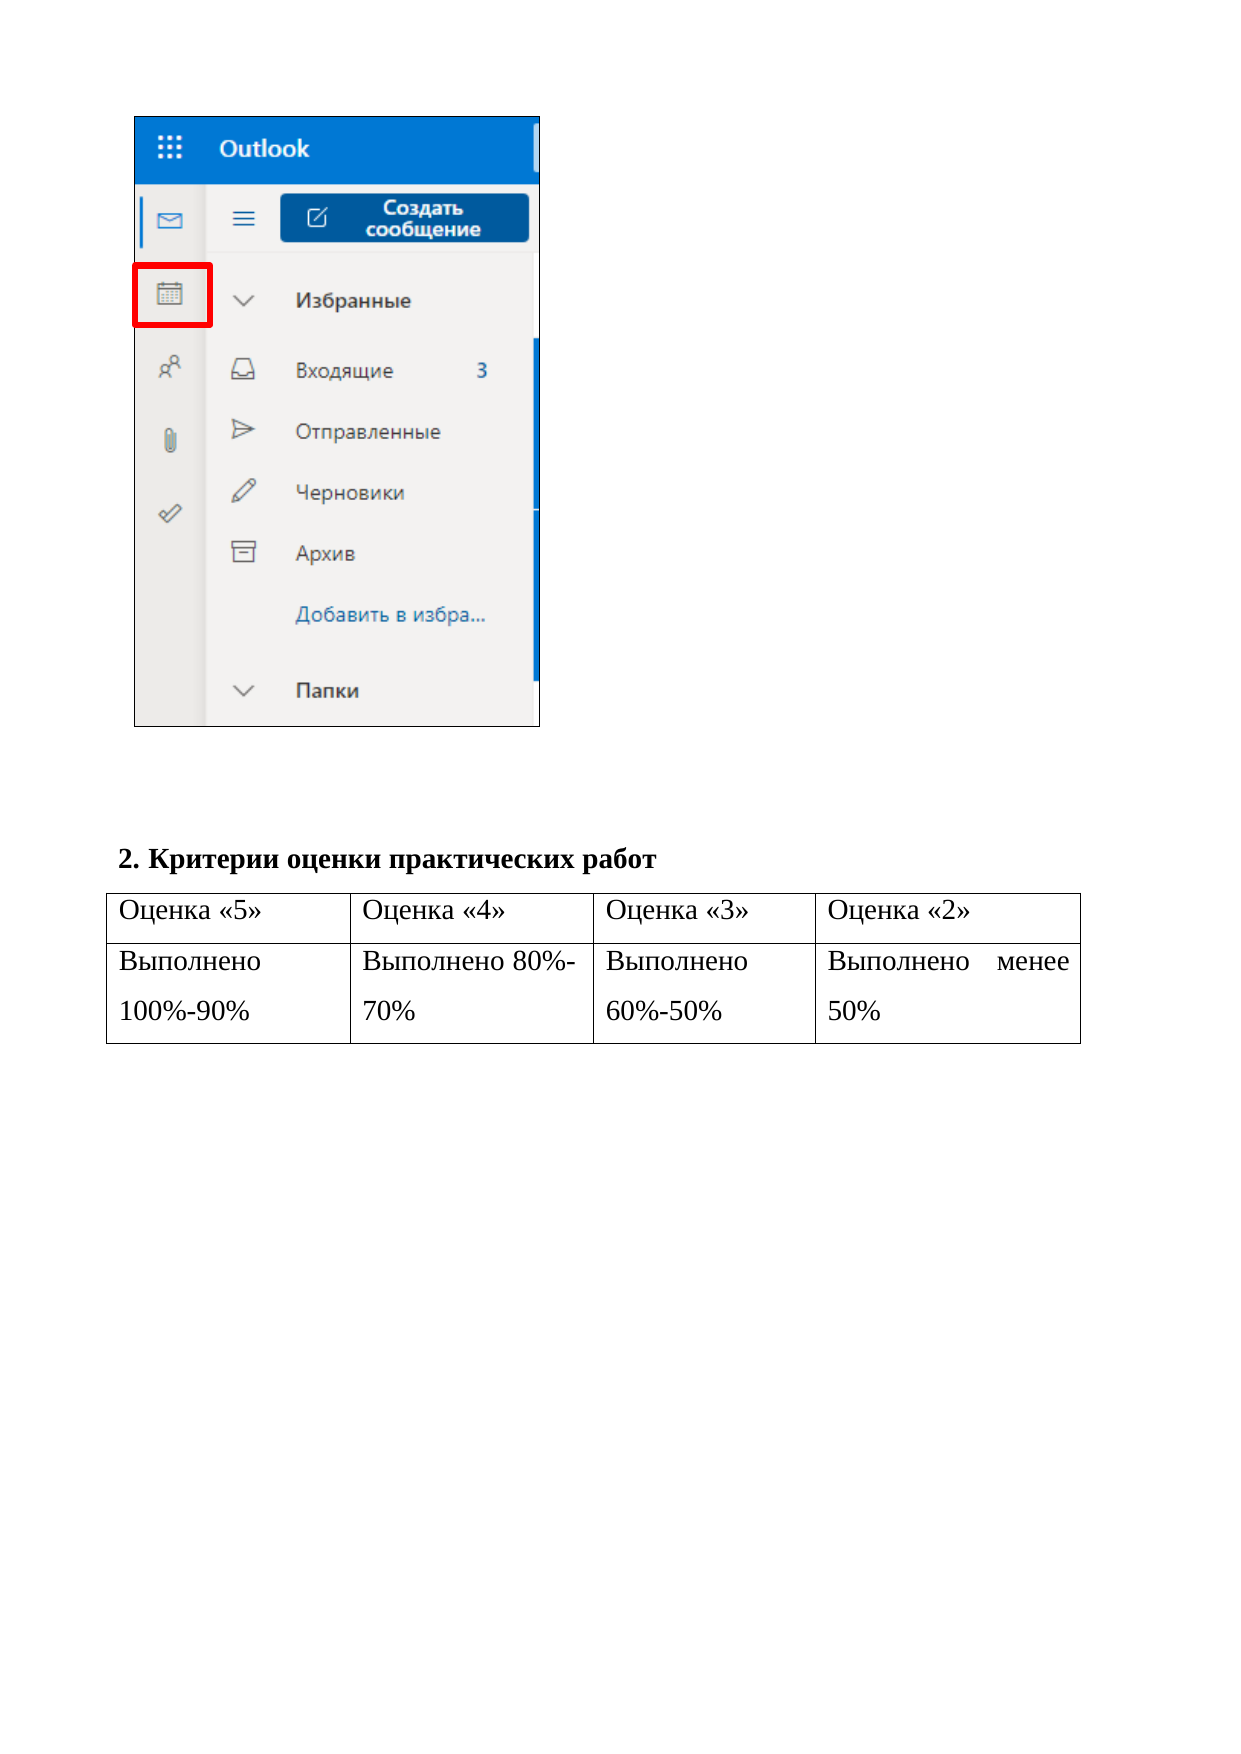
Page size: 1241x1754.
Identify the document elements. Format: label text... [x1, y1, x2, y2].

table_cell Выполнено менее 50% [816, 944, 1080, 1043]
list Критерии оценки практических работ [118, 842, 1163, 875]
table_header Оценка «2» [816, 894, 1080, 943]
table_cell Выполнено 80%- 70% [351, 944, 593, 1043]
picture [138, 269, 207, 322]
table_header Оценка «3» [594, 894, 815, 943]
picture [135, 117, 539, 726]
table_header Оценка «5» [107, 894, 350, 943]
table_cell Выполнено 60%-50% [594, 944, 815, 1043]
table_cell Выполнено 100%-90% [107, 944, 350, 1043]
table_header Оценка «4» [351, 894, 593, 943]
